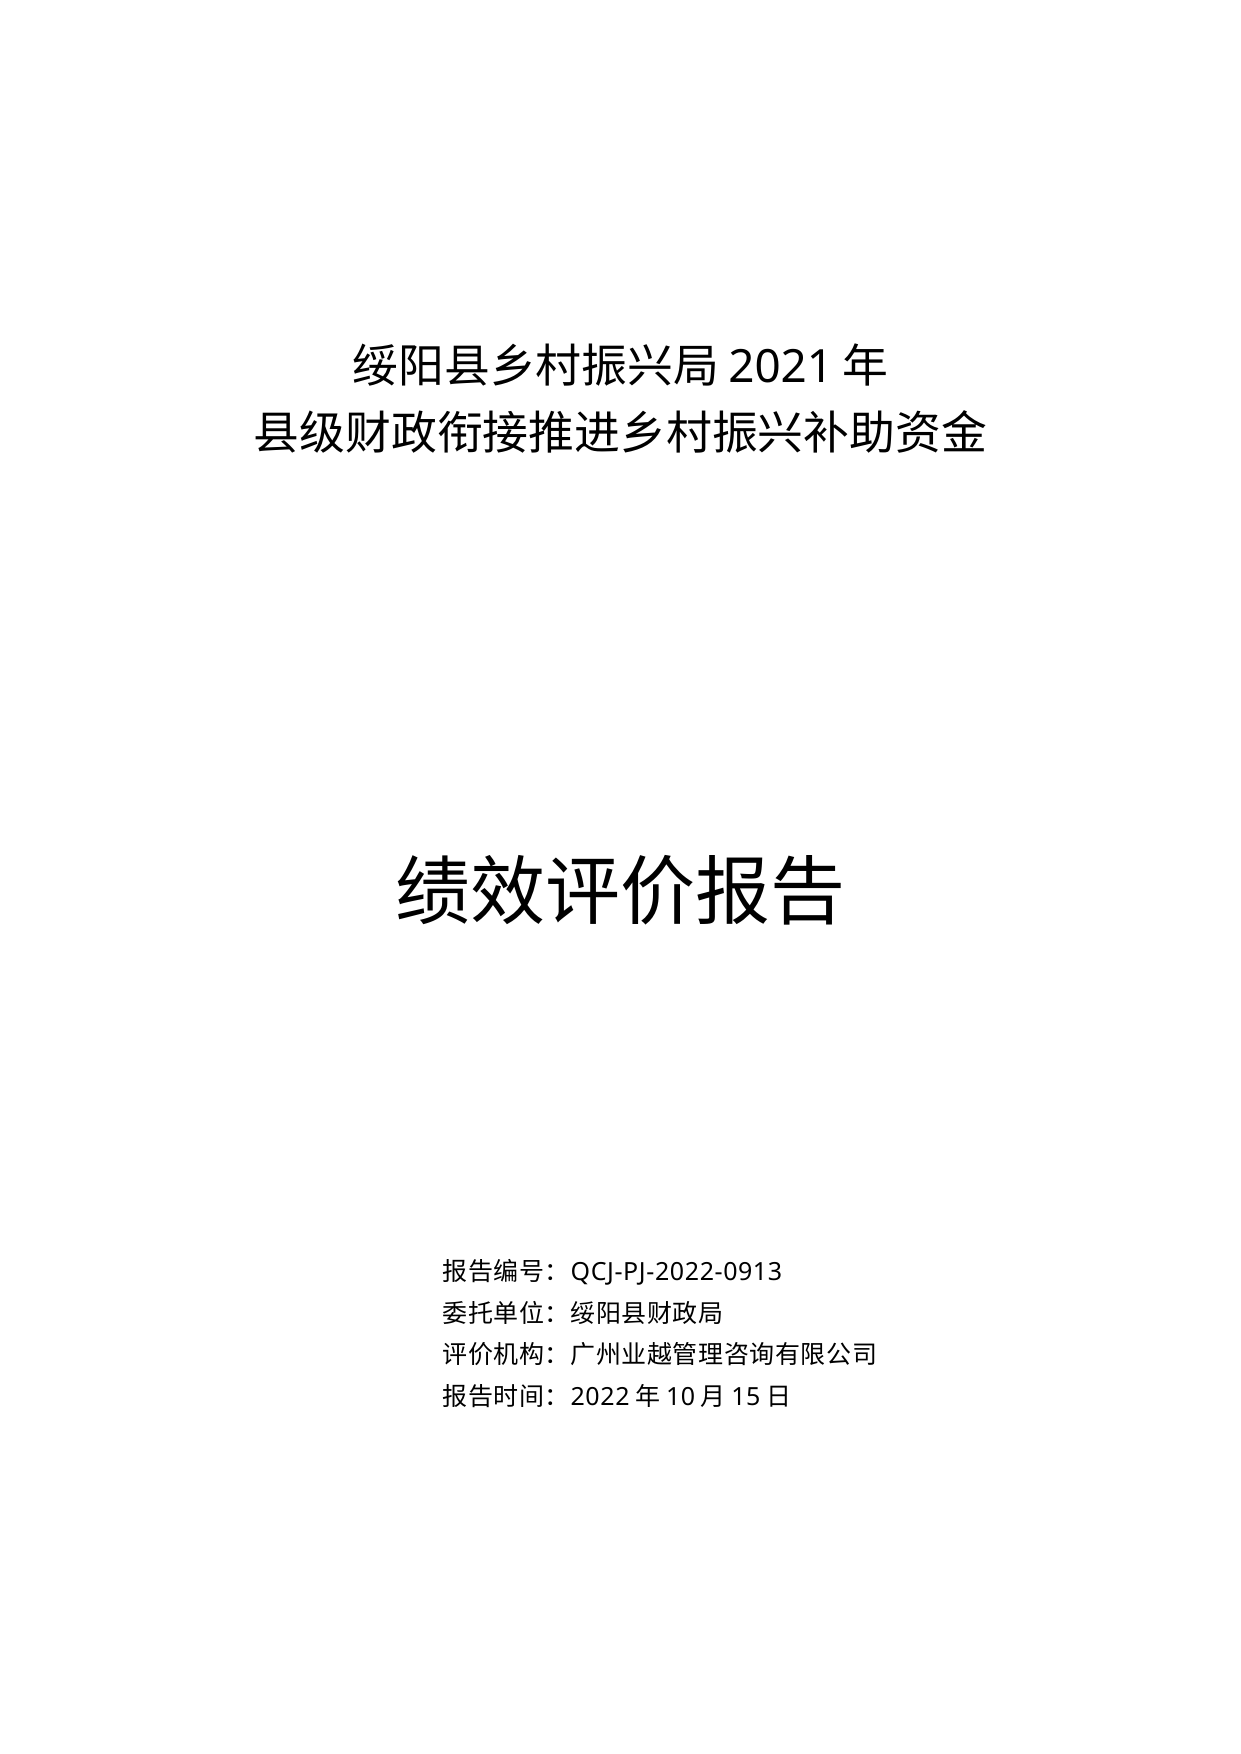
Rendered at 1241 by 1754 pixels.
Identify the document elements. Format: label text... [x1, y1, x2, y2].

text 报告时间：2022年10月15日 [153, 1372, 1087, 1414]
text 报告编号：QCJ-PJ-2022-0913 [153, 1247, 1087, 1289]
text 县级财政衔接推进乡村振兴补助资金 [153, 396, 1087, 462]
text 委托单位：绥阳县财政局 [153, 1289, 1087, 1331]
text 评价机构：广州业越管理咨询有限公司 [153, 1331, 1087, 1372]
text 绩效评价报告 [153, 831, 1087, 940]
text 绥阳县乡村振兴局2021年 [153, 329, 1087, 396]
